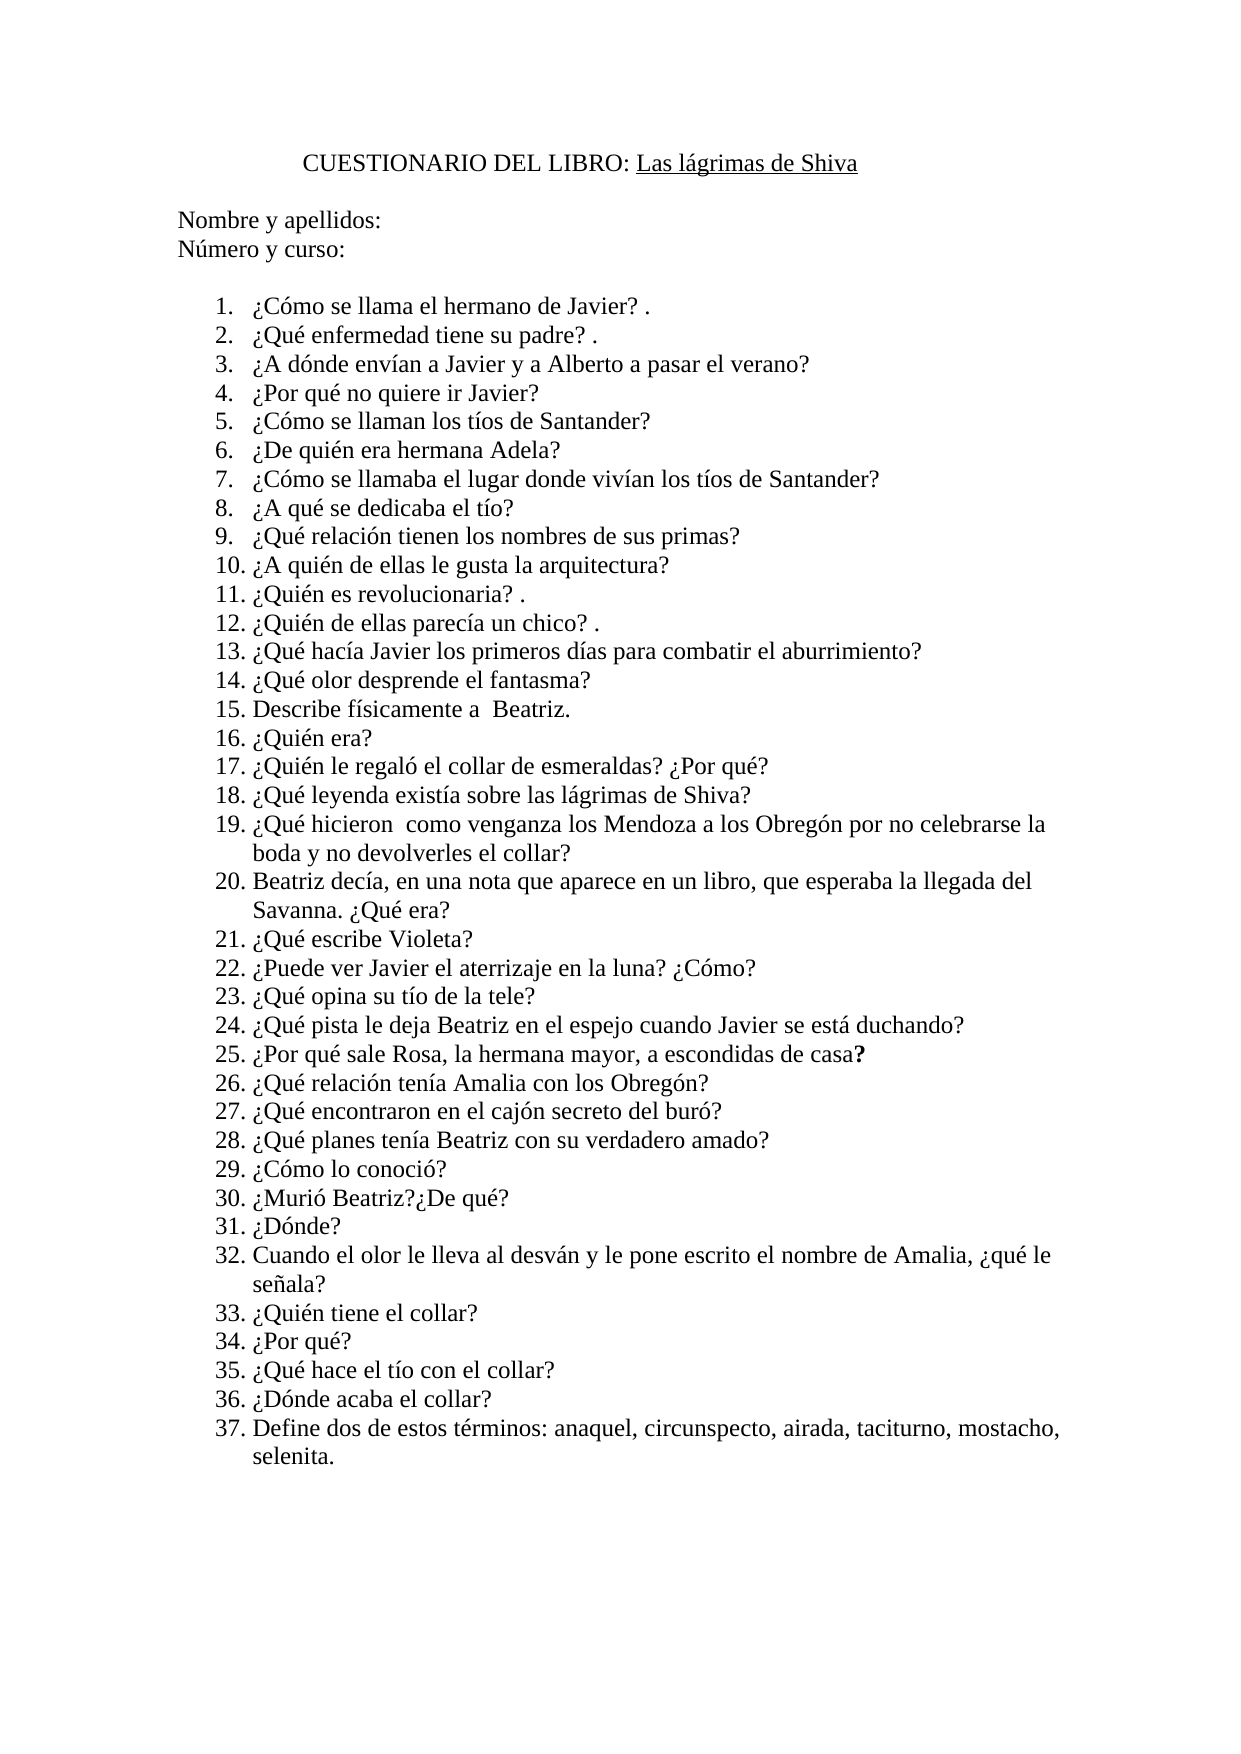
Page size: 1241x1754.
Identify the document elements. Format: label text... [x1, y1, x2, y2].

list ¿Qué relación tenía Amalia con los Obregón? [215, 1068, 1063, 1096]
list Beatriz decía, en una nota que aparece en un libro, que esperaba la llegada del Savanna. ¿Qué era? [215, 866, 1063, 924]
list Cuando el olor le lleva al desván y le pone escrito el nombre de Amalia, ¿qué le señala? [215, 1240, 1063, 1298]
list ¿Quién era? [215, 723, 1063, 751]
list ¿Qué planes tenía Beatriz con su verdadero amado? [215, 1125, 1063, 1154]
list ¿De quién era hermana Adela? [215, 435, 1063, 464]
list ¿Qué relación tienen los nombres de sus primas? [215, 521, 1063, 550]
list ¿A quién de ellas le gusta la arquitectura? [215, 550, 1063, 579]
text CUESTIONARIO DEL LIBRO: Las lágrimas de Shiva [177, 148, 1063, 176]
text Número y curso: [177, 234, 1063, 263]
list ¿Qué hacía Javier los primeros días para combatir el aburrimiento? [215, 636, 1063, 665]
list ¿Cómo se llama el hermano de Javier? . [215, 291, 1063, 320]
list ¿Qué opina su tío de la tele? [215, 981, 1063, 1010]
list ¿Qué olor desprende el fantasma? [215, 665, 1063, 694]
list ¿Quién le regaló el collar de esmeraldas? ¿Por qué? [215, 751, 1063, 780]
list ¿Murió Beatriz?¿De qué? [215, 1183, 1063, 1211]
list ¿Qué leyenda existía sobre las lágrimas de Shiva? [215, 780, 1063, 809]
list ¿Cómo se llamaba el lugar donde vivían los tíos de Santander? [215, 464, 1063, 493]
list Define dos de estos términos: anaquel, circunspecto, airada, taciturno, mostacho, selenita. [215, 1413, 1063, 1470]
list ¿Quién es revolucionaria? . [215, 579, 1063, 608]
list ¿Qué escribe Violeta? [215, 924, 1063, 953]
list ¿Por qué? [215, 1326, 1063, 1355]
list ¿Qué hicieron como venganza los Mendoza a los Obregón por no celebrarse la boda y no devolverles el collar? [215, 809, 1063, 866]
list ¿A dónde envían a Javier y a Alberto a pasar el verano? [215, 349, 1063, 378]
list ¿Qué encontraron en el cajón secreto del buró? [215, 1096, 1063, 1125]
list ¿Quién tiene el collar? [215, 1298, 1063, 1326]
list ¿Qué hace el tío con el collar? [215, 1355, 1063, 1384]
list ¿Por qué sale Rosa, la hermana mayor, a escondidas de casa? [215, 1039, 1063, 1068]
list ¿Quién de ellas parecía un chico? . [215, 608, 1063, 636]
list ¿Puede ver Javier el aterrizaje en la luna? ¿Cómo? [215, 953, 1063, 981]
list ¿Por qué no quiere ir Javier? [215, 378, 1063, 406]
list ¿Cómo se llaman los tíos de Santander? [215, 406, 1063, 435]
text Nombre y apellidos: [177, 205, 1063, 234]
list ¿Qué enfermedad tiene su padre? . [215, 320, 1063, 349]
list ¿Qué pista le deja Beatriz en el espejo cuando Javier se está duchando? [215, 1010, 1063, 1039]
list ¿A qué se dedicaba el tío? [215, 493, 1063, 521]
list ¿Dónde? [215, 1211, 1063, 1240]
list ¿Dónde acaba el collar? [215, 1384, 1063, 1413]
list Describe físicamente a Beatriz. [215, 694, 1063, 723]
list ¿Cómo lo conoció? [215, 1154, 1063, 1183]
